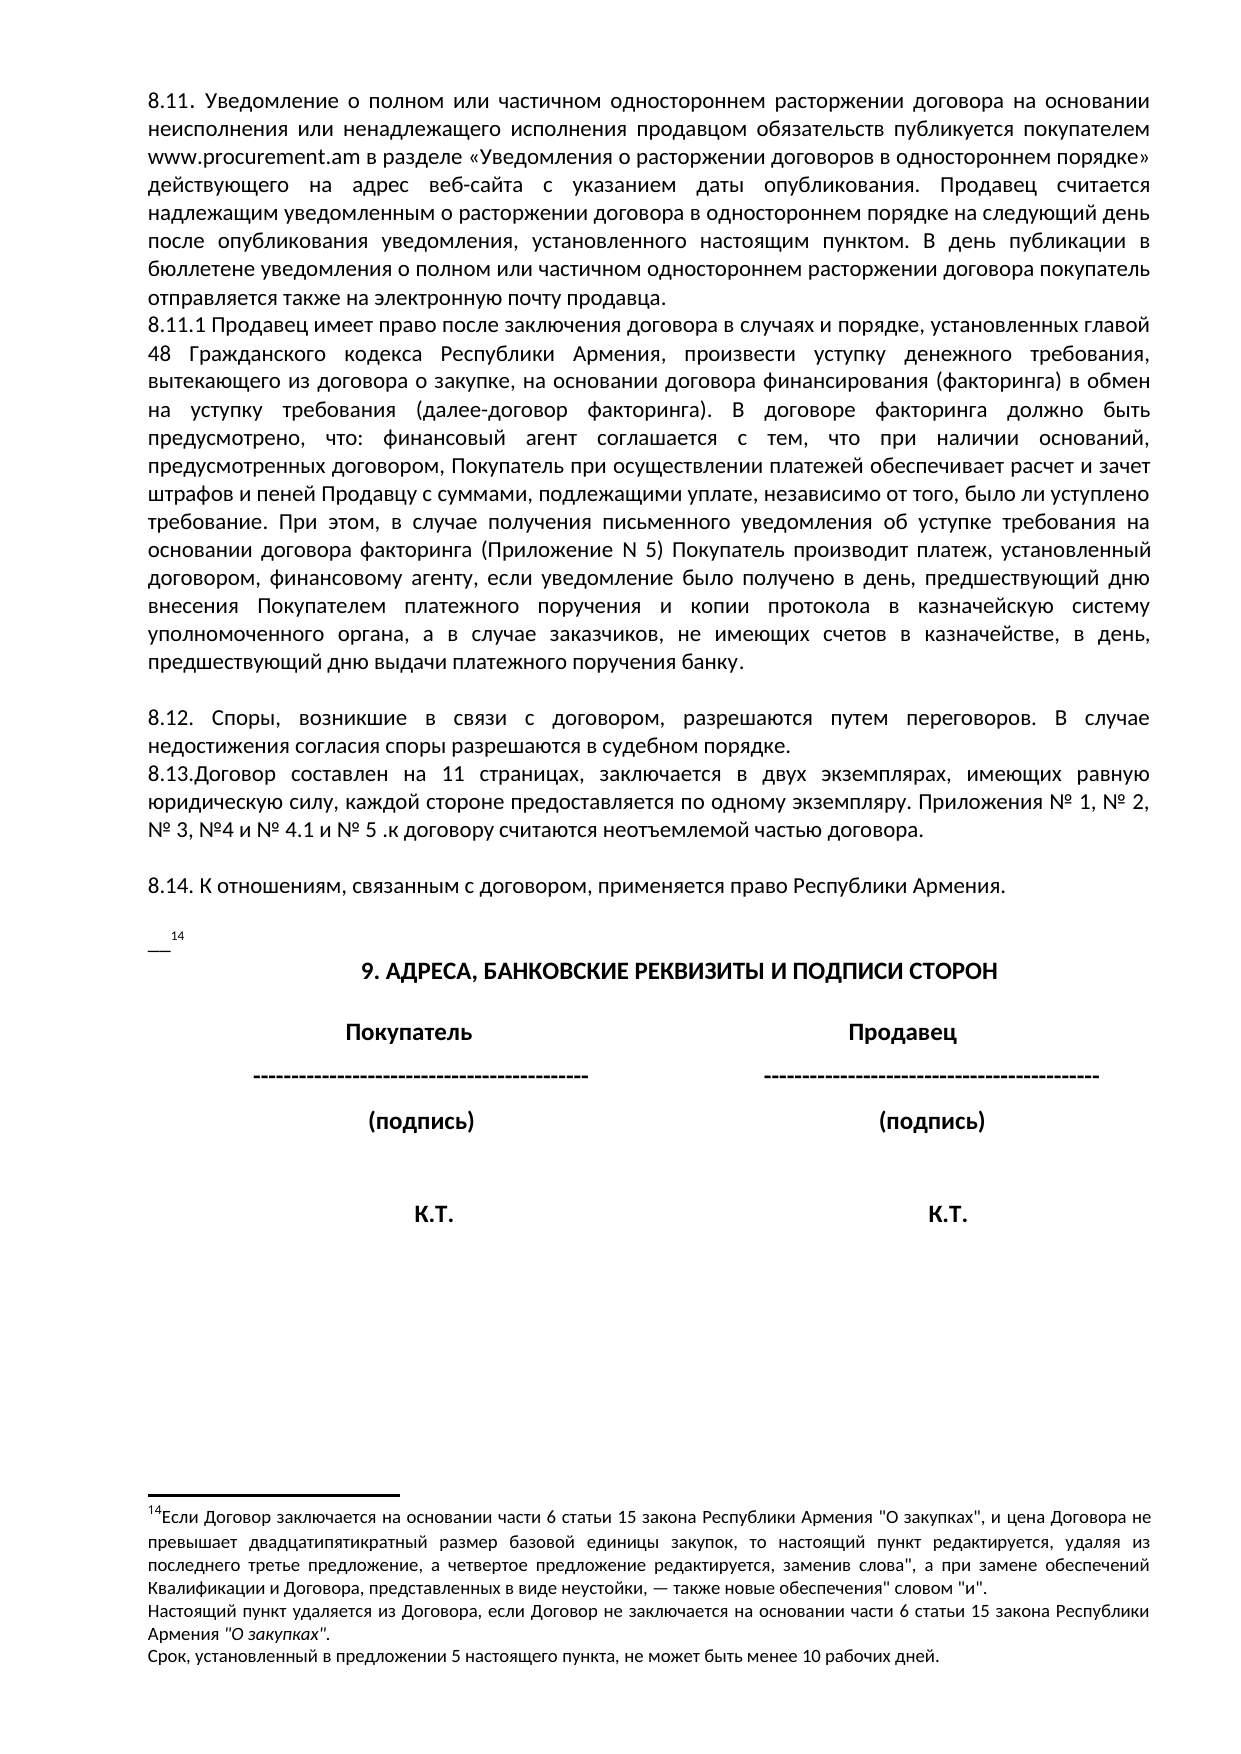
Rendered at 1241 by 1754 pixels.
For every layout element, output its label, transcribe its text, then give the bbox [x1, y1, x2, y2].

table_header Покупатель [136, 1016, 647, 1060]
text __ [148, 927, 1152, 955]
text 8.11․ Уведомление о полном или частичном одностороннем расторжении договора на основании неисполнения или ненадлежащего исполнения продавцом обязательств публикуется покупателем www.procurement.am в разделе «Уведомления о расторжении договоров в одностороннем порядке» действующего на адрес веб-сайта с указанием даты опубликования. Продавец считается надлежащим уведомленным о расторжении договора в одностороннем порядке на следующий день после опубликования уведомления, установленного настоящим пунктом. В день публикации в бюллетене уведомления о полном или частичном одностороннем расторжении договора покупатель отправляется также на электронную почту продавца. [148, 86, 1152, 311]
table_cell -------------------------------------------- (подпись) [136, 1060, 647, 1167]
text 8.11.1 Продавец имеет право после заключения договора в случаях и порядке, установленных главой 48 Гражданского кодекса Республики Армения, произвести уступку денежного требования, вытекающего из договора о закупке, на основании договора финансирования (факторинга) в обмен на уступку требования (далее-договор факторинга). В договоре факторинга должно быть предусмотрено, что: финансовый агент соглашается с тем, что при наличии оснований, предусмотренных договором, Покупатель при осуществлении платежей обеспечивает расчет и зачет штрафов и пеней Продавцу с суммами, подлежащими уплате, независимо от того, было ли уступлено требование. При этом, в случае получения письменного уведомления об уступке требования на основании договора факторинга (Приложение N 5) Покупатель производит платеж, установленный договором, финансовому агенту, если уведомление было получено в день, предшествующий дню внесения Покупателем платежного поручения и копии протокола в казначейскую систему уполномоченного органа, а в случае заказчиков, не имеющих счетов в казначействе, в день, предшествующий дню выдачи платежного поручения банку. [148, 311, 1152, 675]
table_header Продавец [647, 1016, 1158, 1060]
text 9. АДРЕСА, БАНКОВСКИЕ РЕКВИЗИТЫ И ПОДПИСИ СТОРОН [148, 955, 1152, 986]
text 8.13.Договор составлен на 11 страницах, заключается в двух экземплярах, имеющих равную юридическую силу, каждой стороне предоставляется по одному экземпляру. Приложения № 1, № 2, № 3, №4 и № 4.1 и № 5 .к договору считаются неотъемлемой частью договора. [148, 759, 1152, 843]
table_cell -------------------------------------------- (подпись) [647, 1060, 1158, 1167]
text 8.12. Споры, возникшие в связи с договором, разрешаются путем переговоров. В случае недостижения согласия споры разрешаются в судебном порядке. [148, 703, 1152, 759]
table_header К.Т. [148, 1198, 662, 1243]
table_header К.Т. [662, 1198, 1176, 1243]
text 8.14. К отношениям, связанным с договором, применяется право Республики Армения. [148, 871, 1152, 899]
